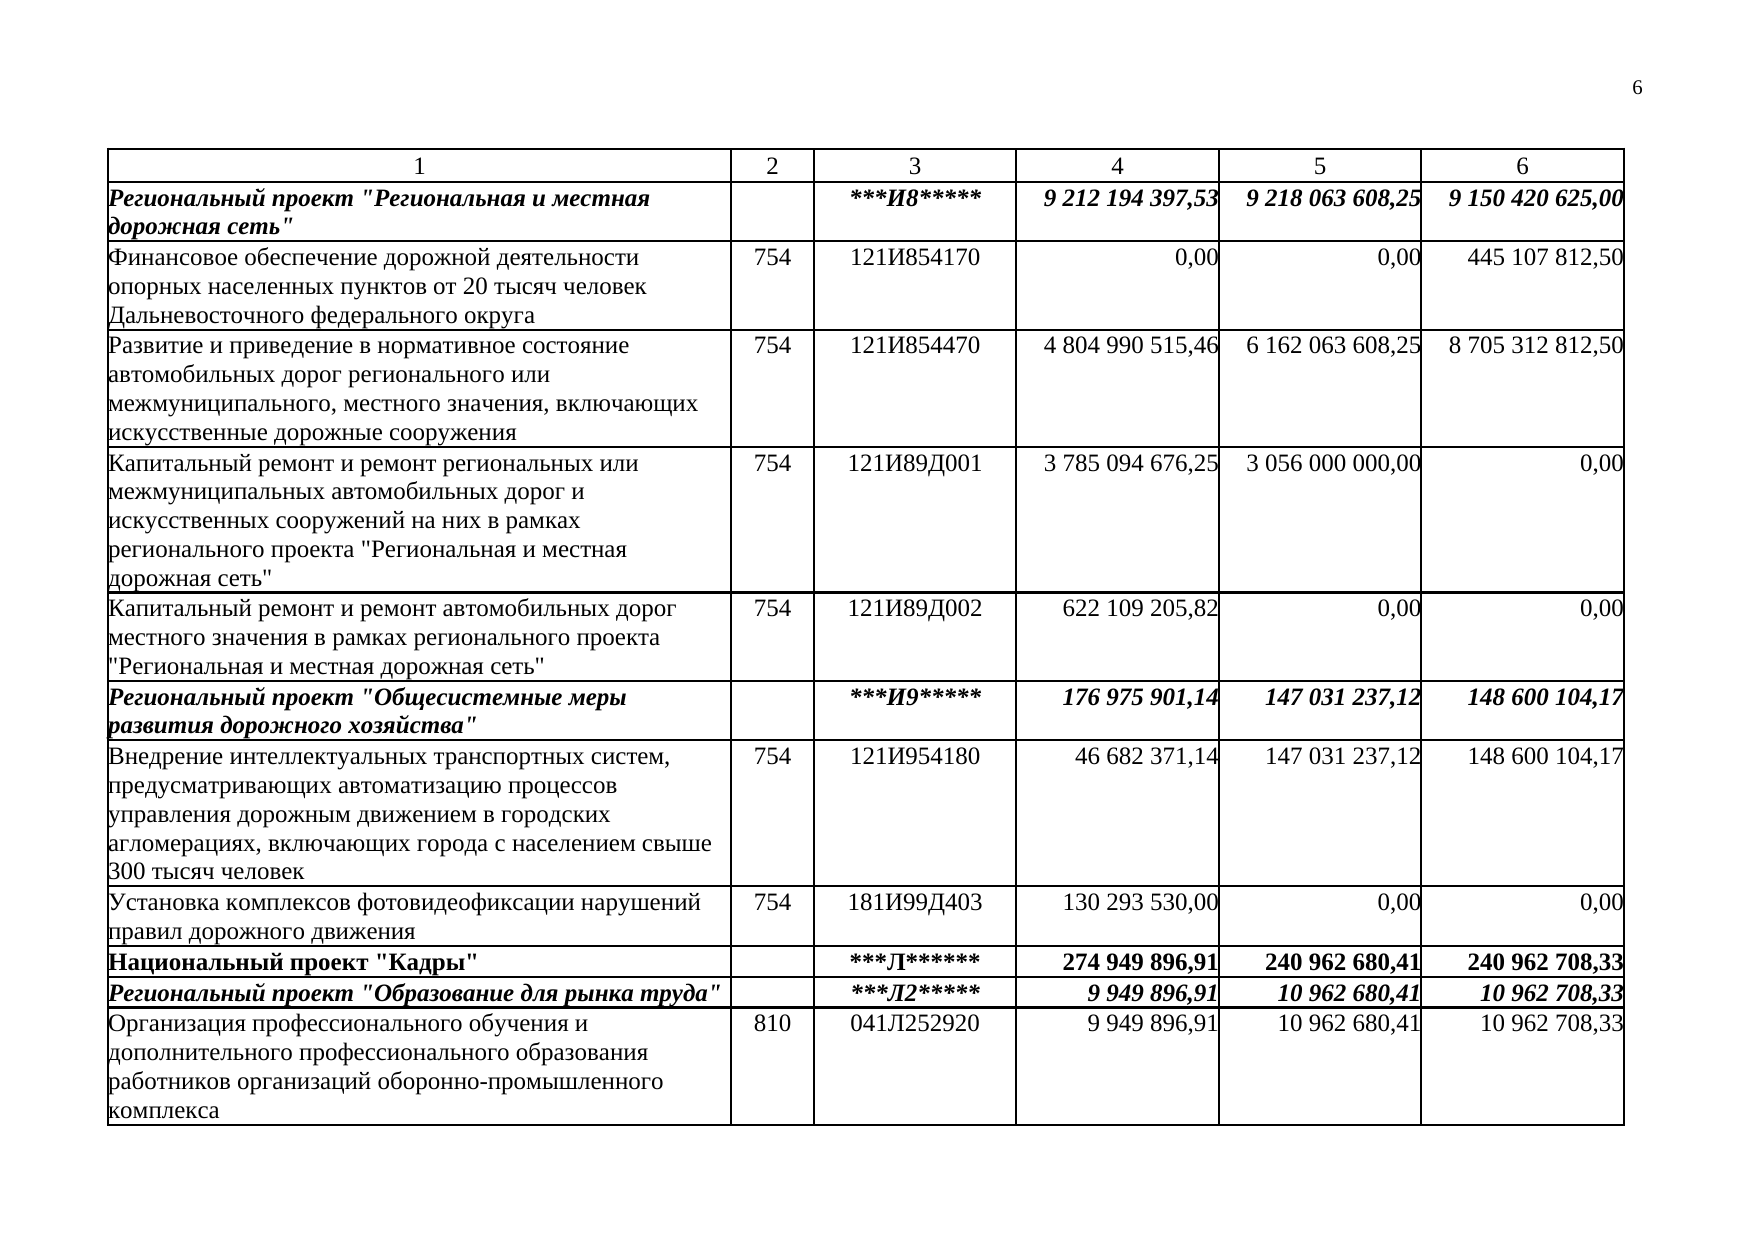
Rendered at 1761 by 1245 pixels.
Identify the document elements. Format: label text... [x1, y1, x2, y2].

table_cell 9 949 896,91 [1017, 978, 1218, 1006]
table_cell [732, 947, 813, 976]
table_cell 9 212 194 397,53 [1017, 183, 1218, 240]
table_cell 10 962 680,41 [1220, 1009, 1420, 1123]
table_header 3 [815, 150, 1015, 181]
table_cell Региональный проект "Региональная и местная дорожная сеть" [109, 183, 730, 240]
table_header 1 [109, 150, 730, 181]
table_cell 754 [732, 594, 813, 680]
table_cell 10 962 680,41 [1220, 978, 1420, 1006]
table_cell [732, 183, 813, 240]
table_cell ***И8***** [815, 183, 1015, 240]
table_cell 8 705 312 812,50 [1422, 331, 1623, 446]
table_cell 810 [732, 1009, 813, 1123]
table_cell 754 [732, 887, 813, 945]
table_cell Организация профессионального обучения и дополнительного профессионального образования работников организаций оборонно-промышленного комплекса [109, 1009, 730, 1123]
table_cell 3 785 094 676,25 [1017, 448, 1218, 591]
table_header 6 [1422, 150, 1623, 181]
table_cell 9 949 896,91 [1017, 1009, 1218, 1123]
table_cell Региональный проект "Общесистемные меры развития дорожного хозяйства" [109, 682, 730, 739]
table_cell 147 031 237,12 [1220, 682, 1420, 739]
table_cell 181И99Д403 [815, 887, 1015, 945]
table_cell 0,00 [1422, 448, 1623, 591]
table_cell 148 600 104,17 [1422, 741, 1623, 885]
table_cell 274 949 896,91 [1017, 947, 1218, 976]
table_cell 3 056 000 000,00 [1220, 448, 1420, 591]
table_cell 46 682 371,14 [1017, 741, 1218, 885]
table_cell ***Л****** [815, 947, 1015, 976]
table_cell 754 [732, 331, 813, 446]
table_header 4 [1017, 150, 1218, 181]
table_cell 0,00 [1422, 887, 1623, 945]
table_cell 10 962 708,33 [1422, 1009, 1623, 1123]
table_cell [732, 978, 813, 1006]
table_cell 148 600 104,17 [1422, 682, 1623, 739]
table_cell 9 150 420 625,00 [1422, 183, 1623, 240]
table_cell ***Л2***** [815, 978, 1015, 1006]
table_cell Развитие и приведение в нормативное состояние автомобильных дорог регионального или межмуниципального, местного значения, включающих искусственные дорожные сооружения [109, 331, 730, 446]
table_cell Национальный проект "Кадры" [109, 947, 730, 976]
table_cell 754 [732, 242, 813, 328]
table_cell 121И854470 [815, 331, 1015, 446]
table_cell Внедрение интеллектуальных транспортных систем, предусматривающих автоматизацию процессов управления дорожным движением в городских агломерациях, включающих города с населением свыше 300 тысяч человек [109, 741, 730, 885]
table_cell 0,00 [1220, 242, 1420, 328]
table_cell 240 962 680,41 [1220, 947, 1420, 976]
table_cell Капитальный ремонт и ремонт автомобильных дорог местного значения в рамках регионального проекта "Региональная и местная дорожная сеть" [109, 594, 730, 680]
table_cell 041Л252920 [815, 1009, 1015, 1123]
table_cell 147 031 237,12 [1220, 741, 1420, 885]
table_cell Установка комплексов фотовидеофиксации нарушений правил дорожного движения [109, 887, 730, 945]
table_cell 622 109 205,82 [1017, 594, 1218, 680]
table_cell 130 293 530,00 [1017, 887, 1218, 945]
table_cell 240 962 708,33 [1422, 947, 1623, 976]
table_cell 121И89Д002 [815, 594, 1015, 680]
table_cell 0,00 [1422, 594, 1623, 680]
table_cell Финансовое обеспечение дорожной деятельности опорных населенных пунктов от 20 тысяч человек Дальневосточного федерального округа [109, 242, 730, 328]
table_cell 445 107 812,50 [1422, 242, 1623, 328]
table_header 5 [1220, 150, 1420, 181]
table_cell 6 162 063 608,25 [1220, 331, 1420, 446]
table_cell 0,00 [1220, 594, 1420, 680]
table_cell Капитальный ремонт и ремонт региональных или межмуниципальных автомобильных дорог и искусственных сооружений на них в рамках регионального проекта "Региональная и местная дорожная сеть" [109, 448, 730, 591]
table_cell 9 218 063 608,25 [1220, 183, 1420, 240]
table_cell 754 [732, 741, 813, 885]
table_cell ***И9***** [815, 682, 1015, 739]
table_cell 10 962 708,33 [1422, 978, 1623, 1006]
table_cell 176 975 901,14 [1017, 682, 1218, 739]
table_cell Региональный проект "Образование для рынка труда" [109, 978, 730, 1006]
table_cell 0,00 [1017, 242, 1218, 328]
table_header 2 [732, 150, 813, 181]
table_cell 4 804 990 515,46 [1017, 331, 1218, 446]
table_cell 121И89Д001 [815, 448, 1015, 591]
table_cell 754 [732, 448, 813, 591]
table_cell 0,00 [1220, 887, 1420, 945]
table_cell 121И854170 [815, 242, 1015, 328]
table_cell [732, 682, 813, 739]
table_cell 121И954180 [815, 741, 1015, 885]
